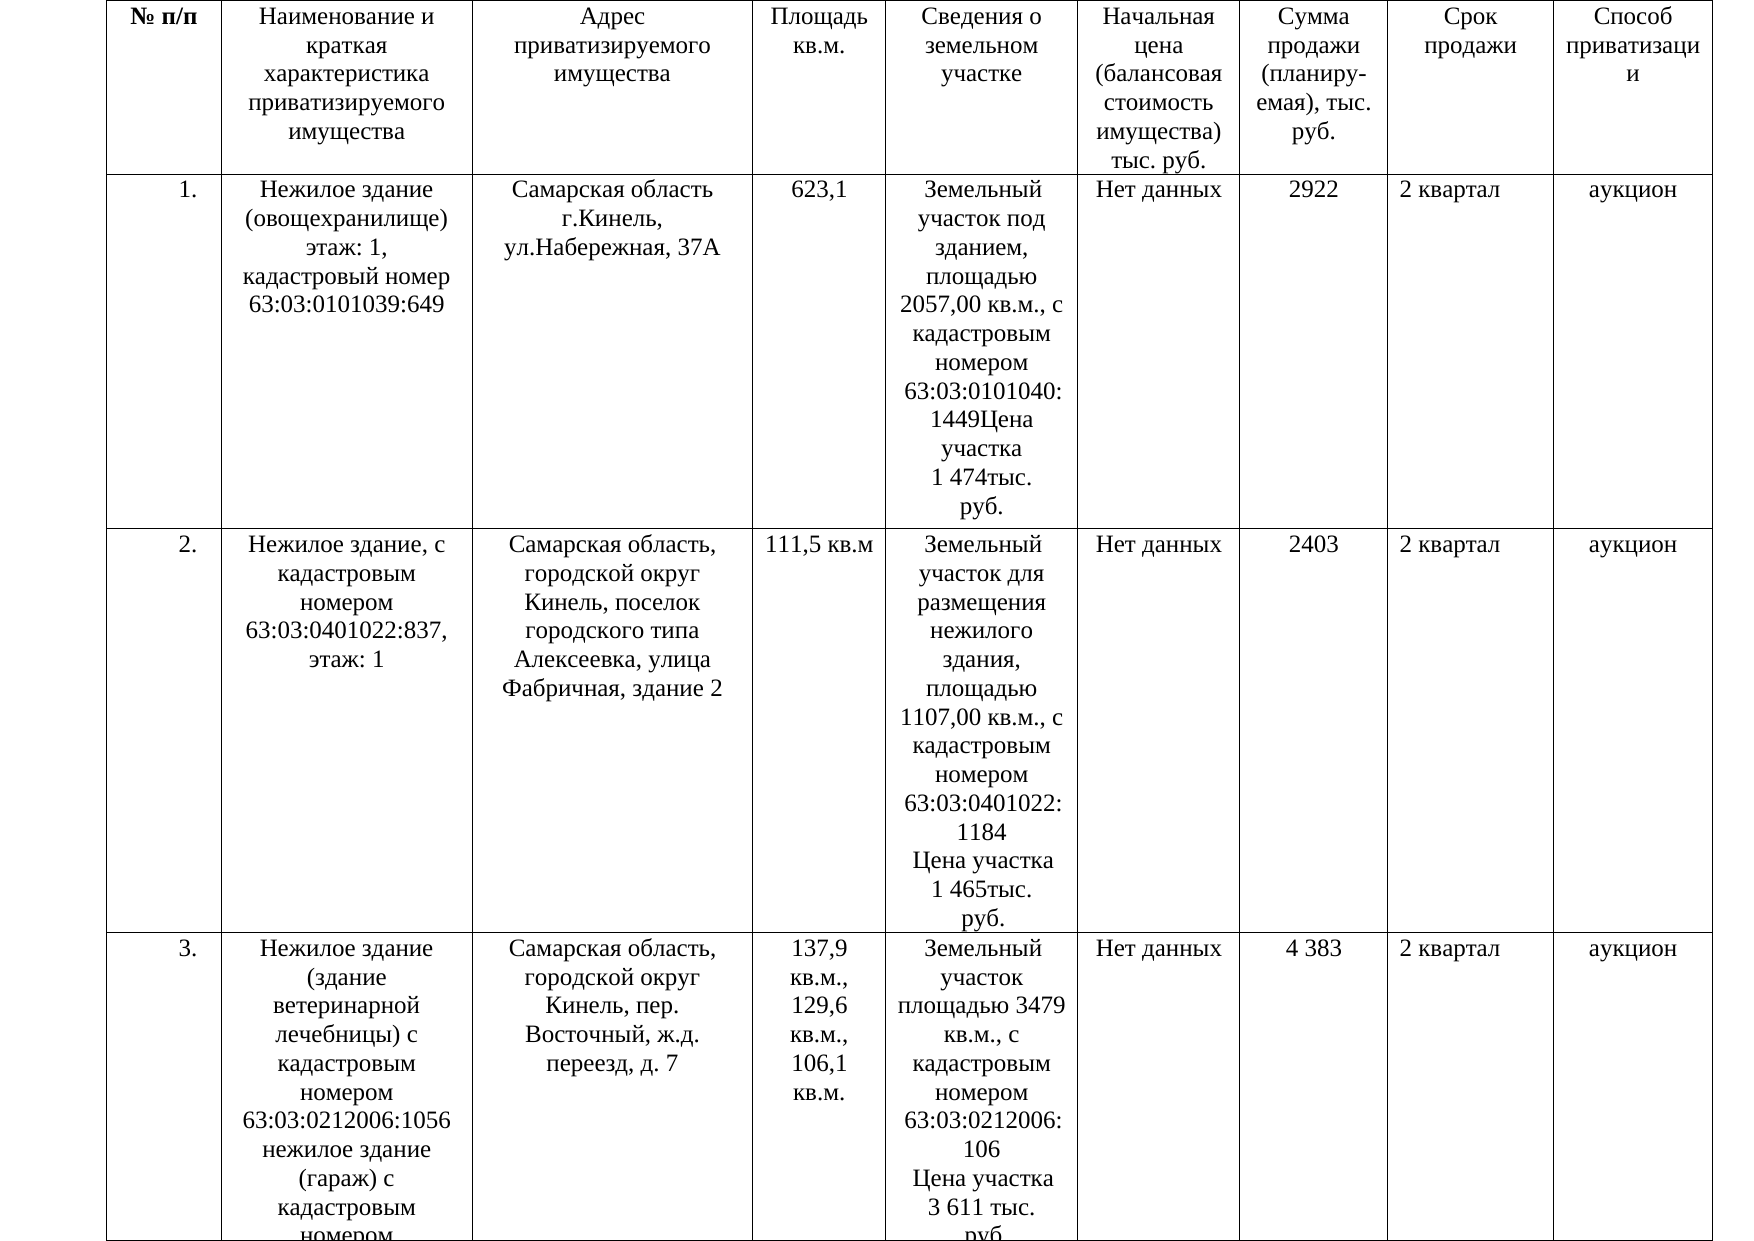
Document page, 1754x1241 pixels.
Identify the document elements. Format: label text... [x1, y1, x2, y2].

table_header Срок продажи [1388, 1, 1553, 173]
table_cell 3. [107, 933, 221, 1240]
table_header Наименование и краткая характеристика приватизируемого имущества [222, 1, 472, 173]
table_header № п/п [107, 1, 221, 173]
table_cell 1. [107, 175, 221, 528]
table_cell 2 квартал [1388, 175, 1553, 528]
table_cell Нежилое здание (здание ветеринарной лечебницы) с кадастровым номером 63:03:0212006:1056 нежилое здание (гараж) с кадастровым номером 63:03:0212006:1057,нежилое здание (гараж) с кадастровым номером 63:03:0212006:1058, [222, 933, 472, 1240]
table_cell Земельный участок для размещения нежилого здания, площадью 1107,00 кв.м., с кадастровым номером 63:03:0401022:1184 Цена участка 1 465тыс. руб. [886, 529, 1077, 932]
table_cell Самарская область, городской округ Кинель, поселок городского типа Алексеевка, улица Фабричная, здание 2 [473, 529, 752, 932]
table_header Сумма продажи (планиру-емая), тыс. руб. [1240, 1, 1387, 173]
table_cell 137,9 кв.м., 129,6 кв.м., 106,1 кв.м. [753, 933, 885, 1240]
table_cell Самарская область, городской округ Кинель, пер. Восточный, ж.д. переезд, д. 7 [473, 933, 752, 1240]
table_cell 111,5 кв.м [753, 529, 885, 932]
table_cell 2922 [1240, 175, 1387, 528]
table_cell Нежилое здание, с кадастровым номером 63:03:0401022:837, этаж: 1 [222, 529, 472, 932]
table_header Адрес приватизируемого имущества [473, 1, 752, 173]
table_cell аукцион [1554, 529, 1712, 932]
table_cell 4 383 [1240, 933, 1387, 1240]
table_cell 623,1 [753, 175, 885, 528]
table_cell Нет данных [1078, 933, 1239, 1240]
table_cell аукцион [1554, 175, 1712, 528]
table_cell Самарская область г.Кинель, ул.Набережная, 37А [473, 175, 752, 528]
table_cell аукцион [1554, 933, 1712, 1240]
table_header Сведения о земельном участке [886, 1, 1077, 173]
table_header Способ приватизации [1554, 1, 1712, 173]
table_cell Нежилое здание (овощехранилище) этаж: 1, кадастровый номер 63:03:0101039:649 [222, 175, 472, 528]
table_cell Земельный участок под зданием, площадью 2057,00 кв.м., с кадастровым номером 63:03:0101040:1449Цена участка 1 474тыс. руб. [886, 175, 1077, 528]
table_cell Земельный участок площадью 3479 кв.м., с кадастровым номером 63:03:0212006:106 Цена участка 3 611 тыс. руб [886, 933, 1077, 1240]
table_cell 2403 [1240, 529, 1387, 932]
table_cell Нет данных [1078, 175, 1239, 528]
table_header Площадь кв.м. [753, 1, 885, 173]
table_cell 2 квартал [1388, 529, 1553, 932]
table_cell 2 квартал [1388, 933, 1553, 1240]
table_header Начальная цена (балансовая стоимость имущества) тыс. руб. [1078, 1, 1239, 173]
table_cell 2. [107, 529, 221, 932]
table_cell Нет данных [1078, 529, 1239, 932]
